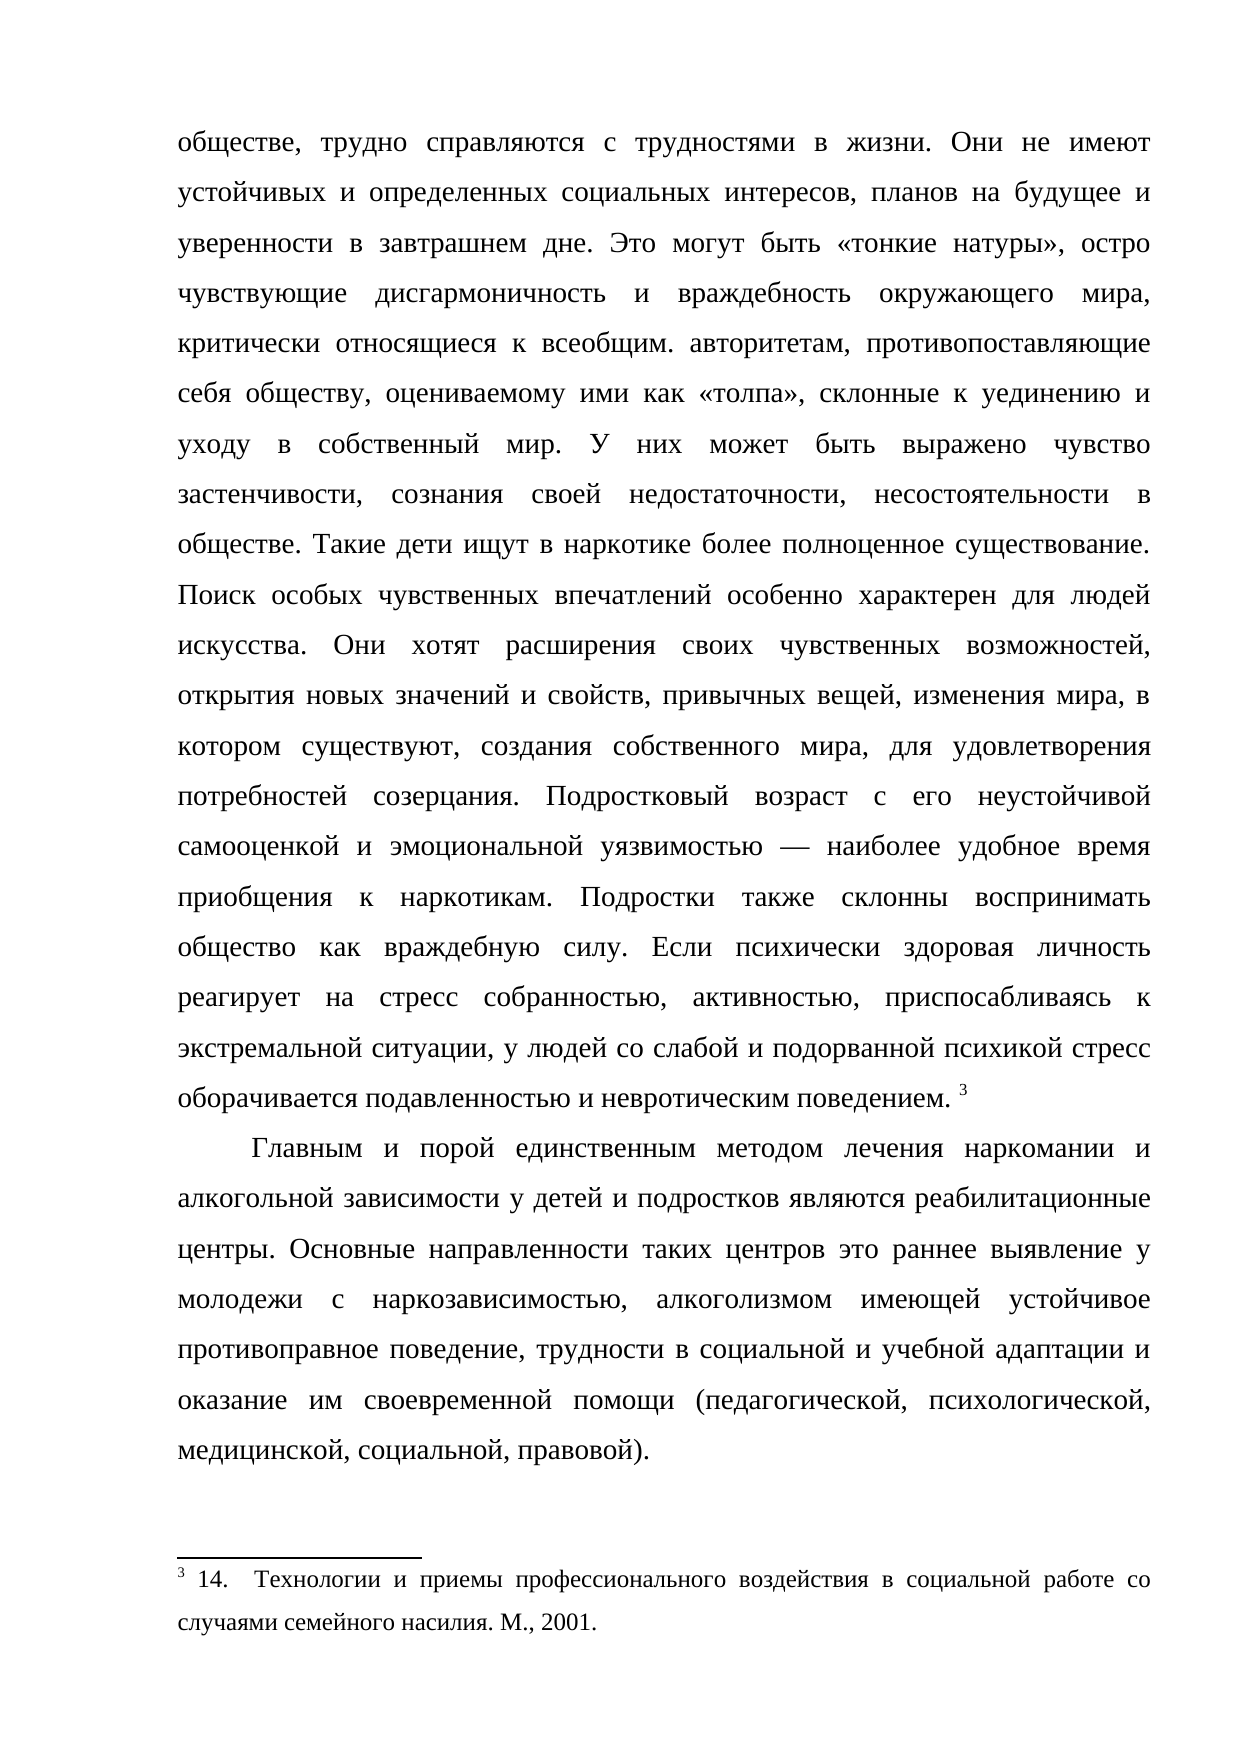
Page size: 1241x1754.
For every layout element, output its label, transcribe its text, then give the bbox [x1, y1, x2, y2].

text Главным и порой единственным методом лечения наркомании и алкогольной зависимости у детей и подростков являются реабилитационные центры. Основные направленности таких центров это раннее выявление у молодежи с наркозависимостью, алкоголизмом имеющей устойчивое противоправное поведение, трудности в социальной и учебной адаптации и оказание им своевременной помощи (педагогической, психологической, медицинской, социальной, правовой). [177, 1130, 1152, 1466]
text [177, 124, 1152, 1113]
